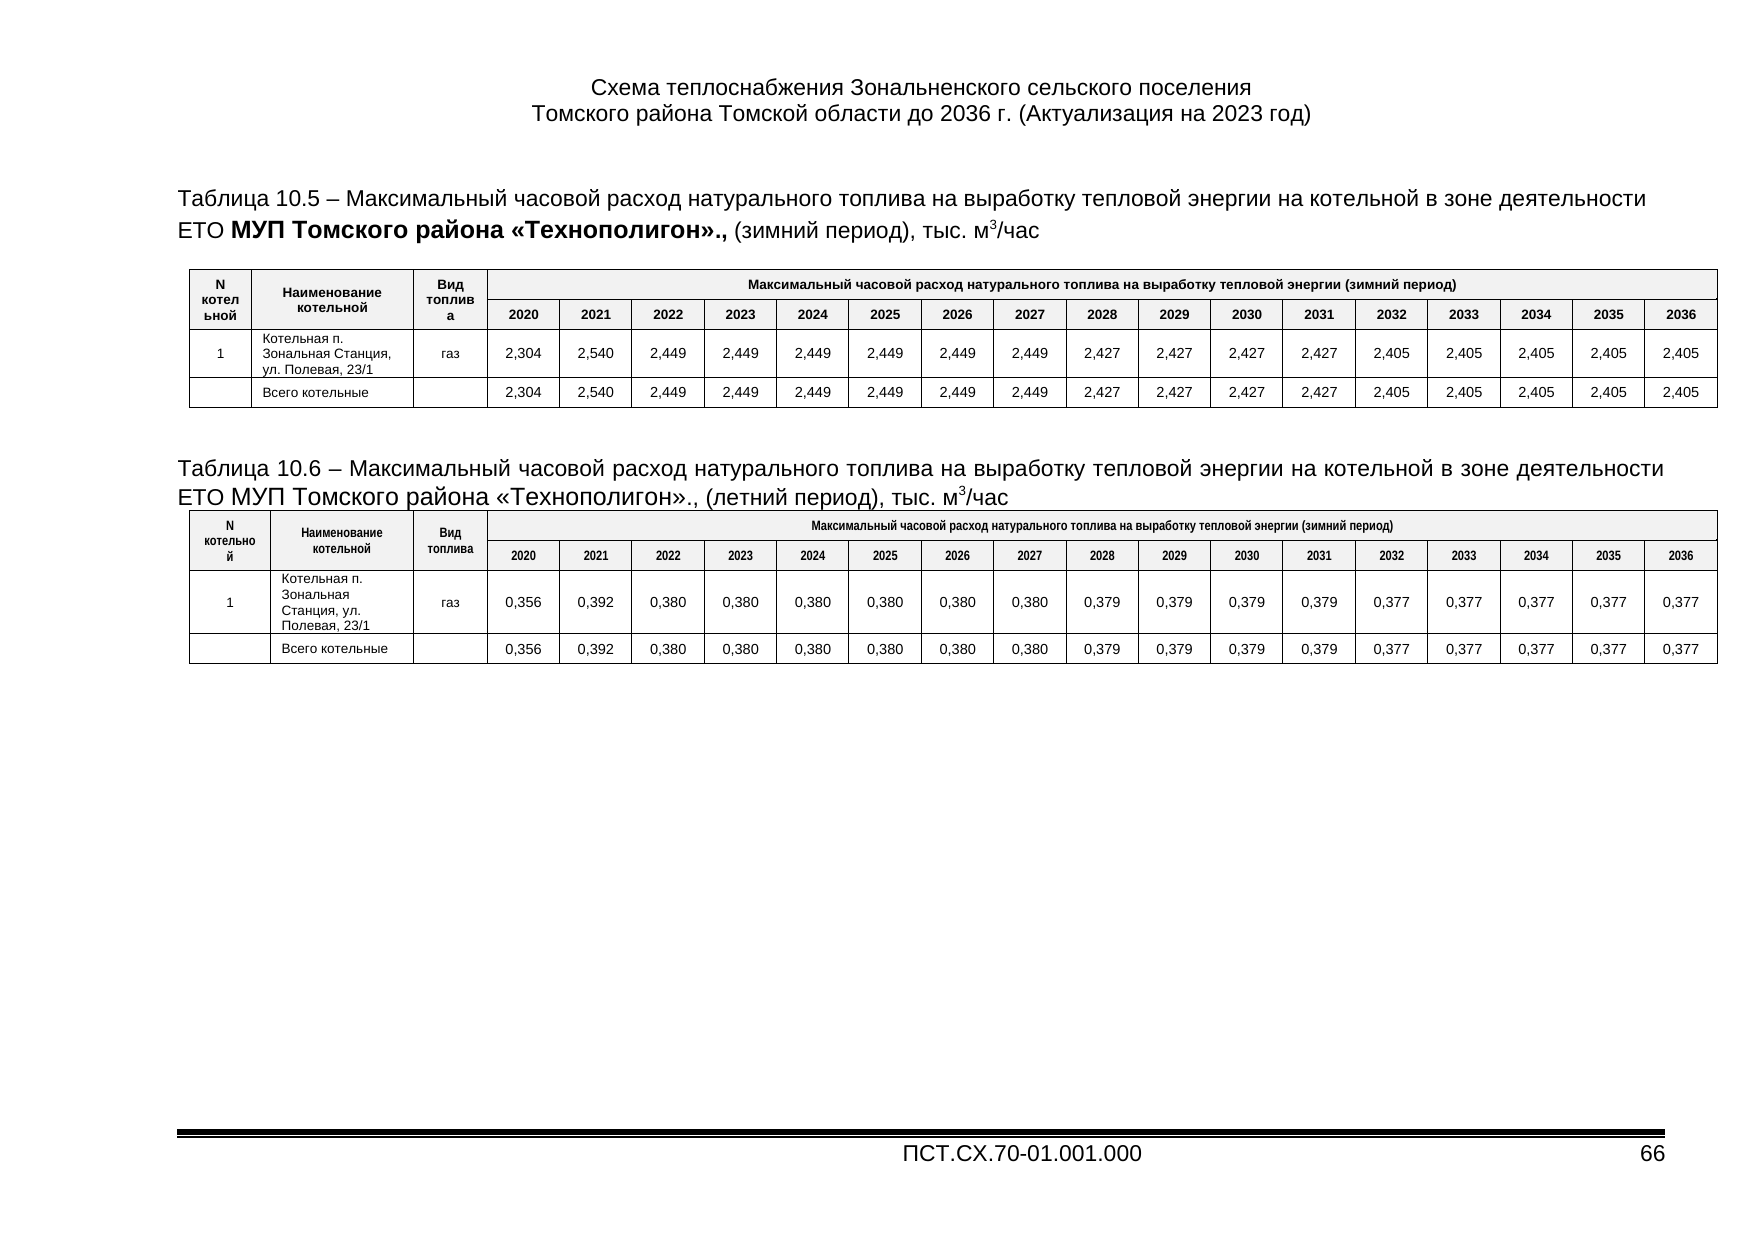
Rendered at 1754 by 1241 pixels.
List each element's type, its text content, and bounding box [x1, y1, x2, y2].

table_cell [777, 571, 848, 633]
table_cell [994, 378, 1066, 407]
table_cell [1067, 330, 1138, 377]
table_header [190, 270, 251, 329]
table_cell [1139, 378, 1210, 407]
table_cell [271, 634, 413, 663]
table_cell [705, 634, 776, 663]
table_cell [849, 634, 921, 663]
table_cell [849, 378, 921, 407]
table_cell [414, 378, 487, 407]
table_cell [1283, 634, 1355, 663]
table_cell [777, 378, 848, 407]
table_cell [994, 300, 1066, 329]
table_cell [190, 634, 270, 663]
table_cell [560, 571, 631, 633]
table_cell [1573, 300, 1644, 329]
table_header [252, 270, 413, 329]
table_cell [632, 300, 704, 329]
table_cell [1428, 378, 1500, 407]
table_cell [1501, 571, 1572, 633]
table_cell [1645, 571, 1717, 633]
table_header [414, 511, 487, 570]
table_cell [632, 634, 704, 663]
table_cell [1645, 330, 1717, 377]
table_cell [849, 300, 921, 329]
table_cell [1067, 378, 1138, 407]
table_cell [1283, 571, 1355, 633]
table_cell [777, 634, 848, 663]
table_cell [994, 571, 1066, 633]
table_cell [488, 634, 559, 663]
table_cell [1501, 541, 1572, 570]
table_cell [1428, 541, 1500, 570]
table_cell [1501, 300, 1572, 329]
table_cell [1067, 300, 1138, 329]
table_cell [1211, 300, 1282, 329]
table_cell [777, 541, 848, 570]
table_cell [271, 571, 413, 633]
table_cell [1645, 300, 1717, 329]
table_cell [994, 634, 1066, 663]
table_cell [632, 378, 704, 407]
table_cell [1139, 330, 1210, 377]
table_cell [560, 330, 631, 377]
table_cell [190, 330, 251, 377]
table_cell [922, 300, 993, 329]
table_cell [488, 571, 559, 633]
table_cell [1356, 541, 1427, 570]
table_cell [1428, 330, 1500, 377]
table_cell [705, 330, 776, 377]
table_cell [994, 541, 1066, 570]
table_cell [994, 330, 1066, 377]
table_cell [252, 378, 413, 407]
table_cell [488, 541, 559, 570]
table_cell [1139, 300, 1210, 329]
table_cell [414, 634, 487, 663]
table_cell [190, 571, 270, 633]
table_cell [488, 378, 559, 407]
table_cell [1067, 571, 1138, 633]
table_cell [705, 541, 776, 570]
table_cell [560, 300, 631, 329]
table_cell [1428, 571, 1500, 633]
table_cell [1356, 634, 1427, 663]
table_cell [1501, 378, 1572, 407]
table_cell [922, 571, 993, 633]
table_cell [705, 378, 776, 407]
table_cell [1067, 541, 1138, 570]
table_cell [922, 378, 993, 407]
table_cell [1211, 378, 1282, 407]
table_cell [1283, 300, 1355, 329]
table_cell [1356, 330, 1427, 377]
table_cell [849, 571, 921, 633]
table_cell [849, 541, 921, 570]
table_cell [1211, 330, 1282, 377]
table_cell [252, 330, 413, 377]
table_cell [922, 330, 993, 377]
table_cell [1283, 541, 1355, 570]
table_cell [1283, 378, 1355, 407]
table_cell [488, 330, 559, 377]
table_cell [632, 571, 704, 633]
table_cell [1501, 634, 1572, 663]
text Таблица 10.5 – Максимальный часовой расход натурального топлива на выработку тепловой энергии на котельной в зоне деятельности ЕТО МУП Томского района «Технополигон»., (зимний период), тыс. м3/час [177, 154, 1665, 244]
subtitle Таблица 10.6 – Максимальный часовой расход натурального топлива на выработку тепловой энергии на котельной в зоне деятельности ЕТО МУП Томского района «Технополигон»., (летний период), тыс. м3/час [177, 455, 1665, 510]
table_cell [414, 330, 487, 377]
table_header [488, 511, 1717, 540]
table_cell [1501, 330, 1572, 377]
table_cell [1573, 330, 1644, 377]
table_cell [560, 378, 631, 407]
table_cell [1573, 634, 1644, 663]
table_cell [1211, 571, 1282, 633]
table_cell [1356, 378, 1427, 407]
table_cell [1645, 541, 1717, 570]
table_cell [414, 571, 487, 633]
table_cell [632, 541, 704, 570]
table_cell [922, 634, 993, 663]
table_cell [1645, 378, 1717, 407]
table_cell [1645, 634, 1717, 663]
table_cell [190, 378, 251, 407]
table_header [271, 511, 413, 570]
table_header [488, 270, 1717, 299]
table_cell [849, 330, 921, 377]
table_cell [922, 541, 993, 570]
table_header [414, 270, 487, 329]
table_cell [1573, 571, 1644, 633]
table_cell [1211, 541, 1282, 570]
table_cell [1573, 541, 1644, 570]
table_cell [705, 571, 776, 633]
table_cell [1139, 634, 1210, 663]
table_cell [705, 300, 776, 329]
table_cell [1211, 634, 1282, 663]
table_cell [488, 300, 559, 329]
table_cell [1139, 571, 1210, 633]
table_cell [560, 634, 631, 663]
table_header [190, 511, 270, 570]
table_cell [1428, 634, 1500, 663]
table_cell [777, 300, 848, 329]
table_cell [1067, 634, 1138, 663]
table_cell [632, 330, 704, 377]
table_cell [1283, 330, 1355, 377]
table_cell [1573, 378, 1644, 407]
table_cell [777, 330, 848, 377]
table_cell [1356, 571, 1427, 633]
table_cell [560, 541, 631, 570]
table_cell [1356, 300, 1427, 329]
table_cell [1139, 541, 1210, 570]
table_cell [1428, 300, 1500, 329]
